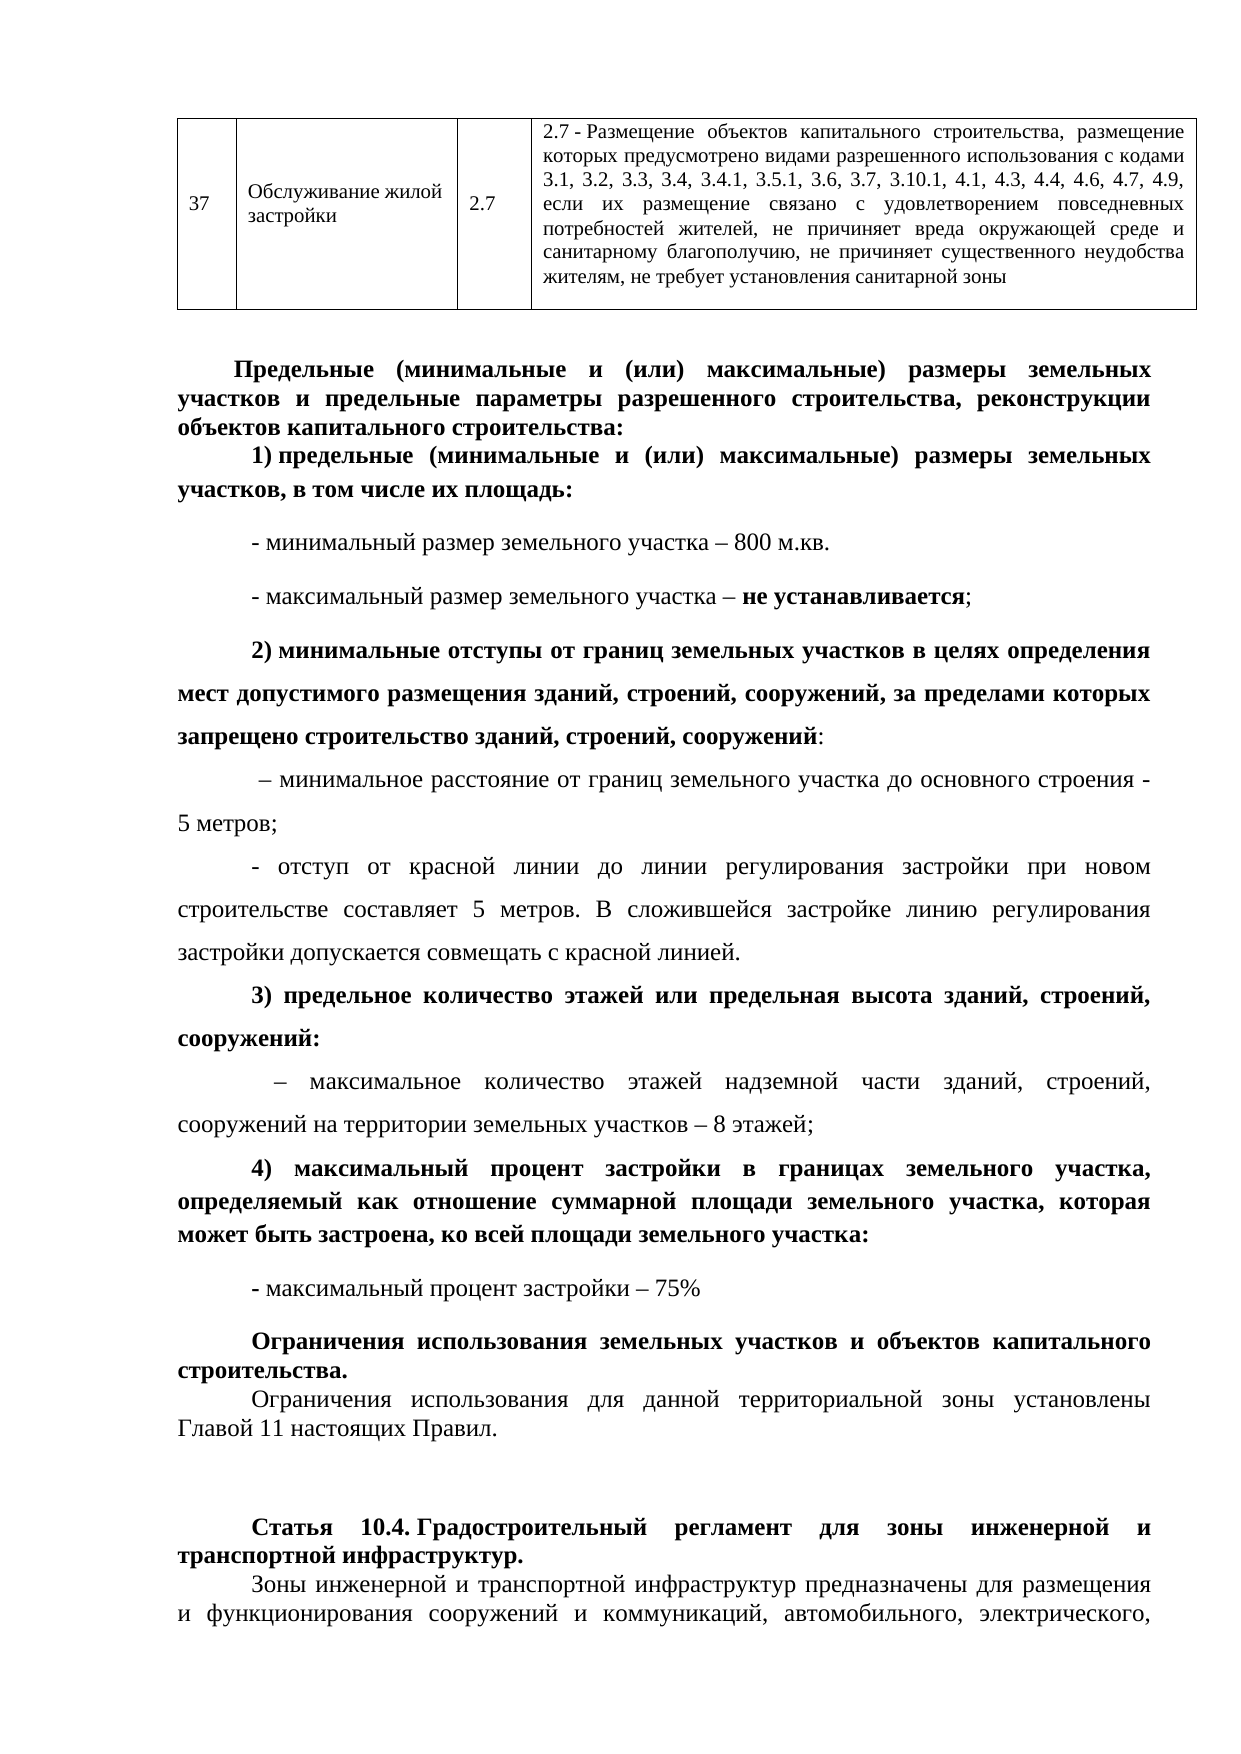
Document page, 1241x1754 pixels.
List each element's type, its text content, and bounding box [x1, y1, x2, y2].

list – минимальное расстояние от границ земельного участка до основного строения - 5 метров; [177, 764, 1152, 836]
table_cell 2.7 - Размещение объектов капитального строительства, размещение которых предусмотрено видами разрешенного использования с кодами 3.1, 3.2, 3.3, 3.4, 3.4.1, 3.5.1, 3.6, 3.7, 3.10.1, 4.1, 4.3, 4.4, 4.6, 4.7, 4.9, если их размещение связано с удовлетворением повседневных потребностей жителей, не причиняет вреда окружающей среде и санитарному благополучию, не причиняет существенного неудобства жителям, не требует установления санитарной зоны [532, 119, 1196, 308]
list Статья 10.4. Градостроительный регламент для зоны инженерной и транспортной инфраструктур. [177, 1512, 1152, 1569]
text - минимальный размер земельного участка – 800 м.кв. [177, 527, 1152, 556]
text - максимальный процент застройки – 75% [177, 1273, 1152, 1301]
table_cell 37 [178, 119, 236, 308]
list Ограничения использования земельных участков и объектов капитального строительства. [177, 1326, 1152, 1384]
table_cell Обслуживание жилой застройки [237, 119, 457, 308]
text Ограничения использования для данной территориальной зоны установлены Главой 11 настоящих Правил. [177, 1384, 1152, 1441]
list 2) минимальные отступы от границ земельных участков в целях определения мест допустимого размещения зданий, строений, сооружений, за пределами которых запрещено строительство зданий, строений, сооружений: [177, 635, 1152, 750]
text Предельные (минимальные и (или) максимальные) размеры земельных участков и предельные параметры разрешенного строительства, реконструкции объектов капитального строительства: [177, 354, 1152, 441]
list - отступ от красной линии до линии регулирования застройки при новом строительстве составляет 5 метров. В сложившейся застройке линию регулирования застройки допускается совмещать с красной линией. [177, 851, 1152, 966]
text 1) предельные (минимальные и (или) максимальные) размеры земельных участков, в том числе их площадь: [177, 441, 1152, 502]
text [177, 1569, 1152, 1627]
table_cell 2.7 [458, 119, 531, 308]
text - максимальный размер земельного участка – не устанавливается; [177, 581, 1152, 610]
list – максимальное количество этажей надземной части зданий, строений, сооружений на территории земельных участков – 8 этажей; [177, 1066, 1152, 1138]
list 3) предельное количество этажей или предельная высота зданий, строений, сооружений: [177, 980, 1152, 1052]
text 4) максимальный процент застройки в границах земельного участка, определяемый как отношение суммарной площади земельного участка, которая может быть застроена, ко всей площади земельного участка: [177, 1153, 1152, 1247]
